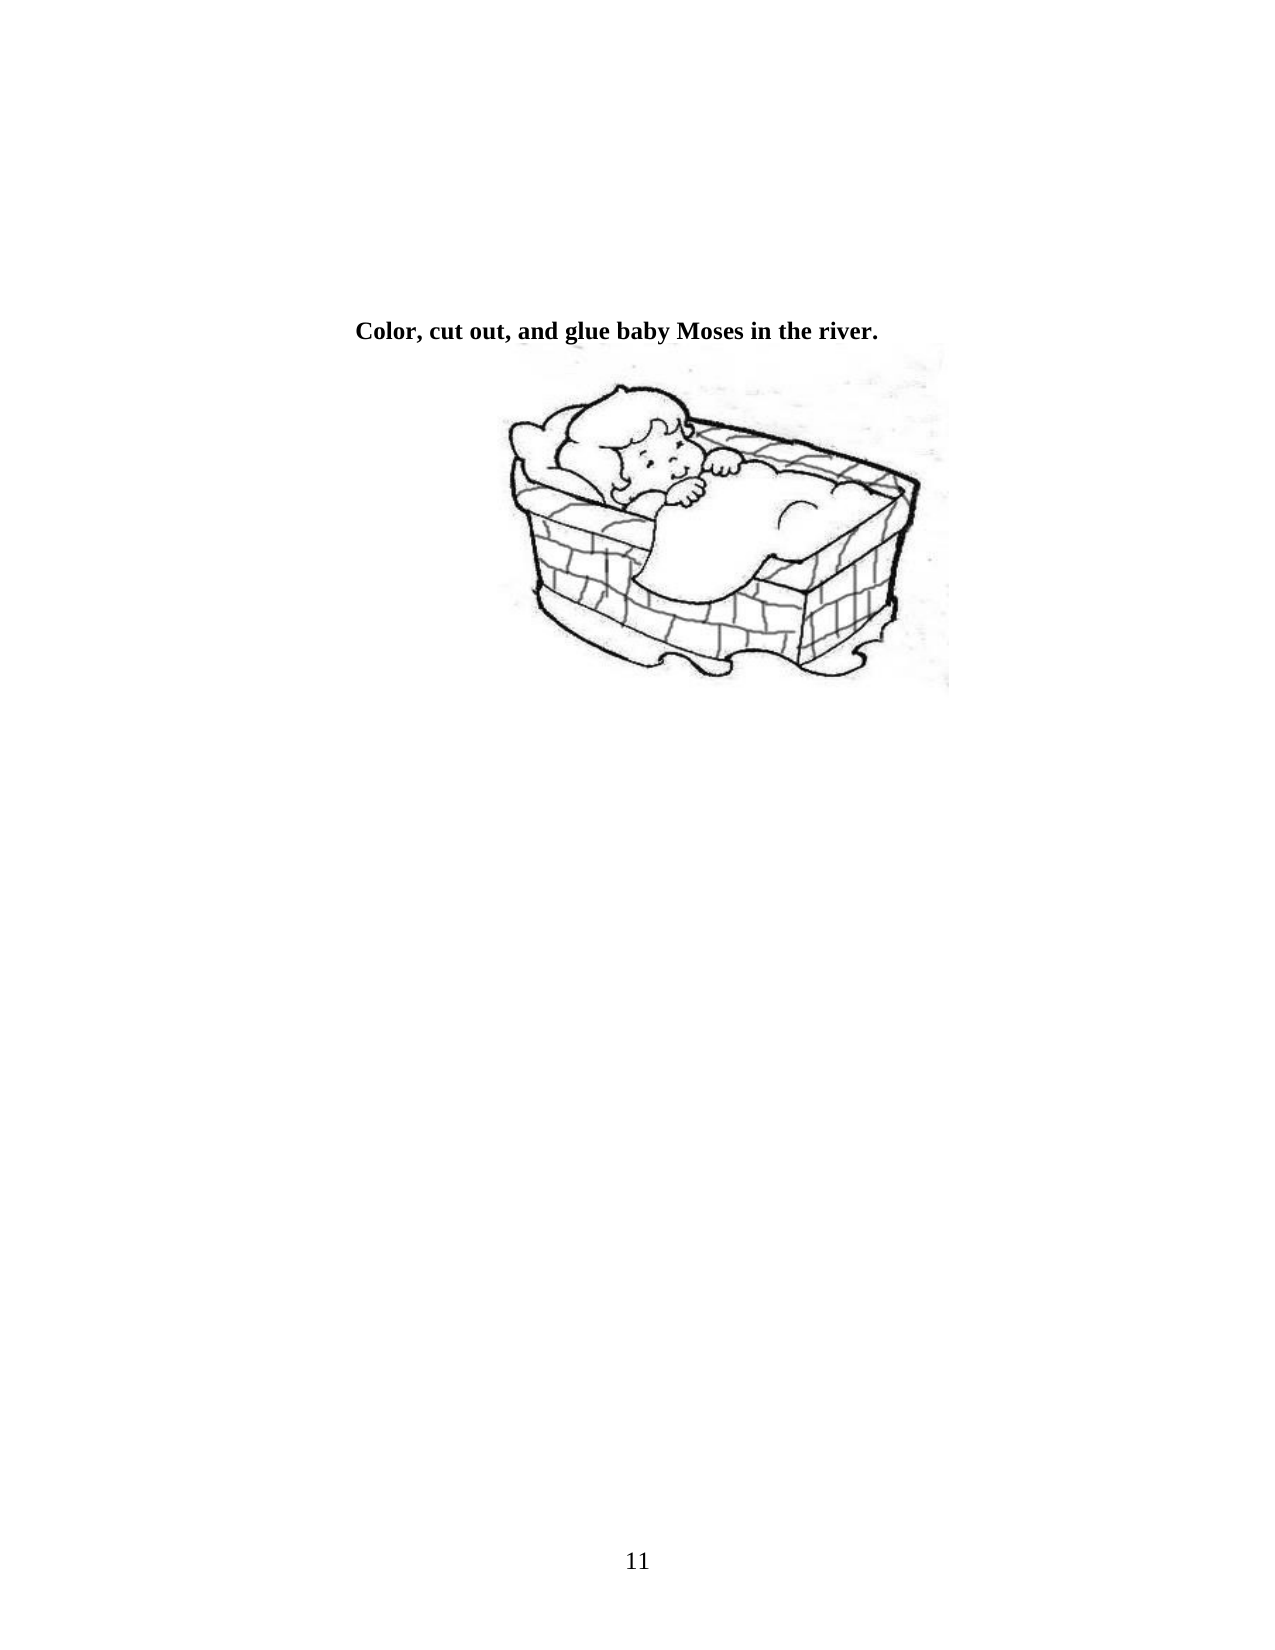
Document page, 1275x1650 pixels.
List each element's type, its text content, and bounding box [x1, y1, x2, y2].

text Color, cut out, and glue baby Moses in the river. [355, 316, 1203, 345]
picture [475, 345, 949, 711]
